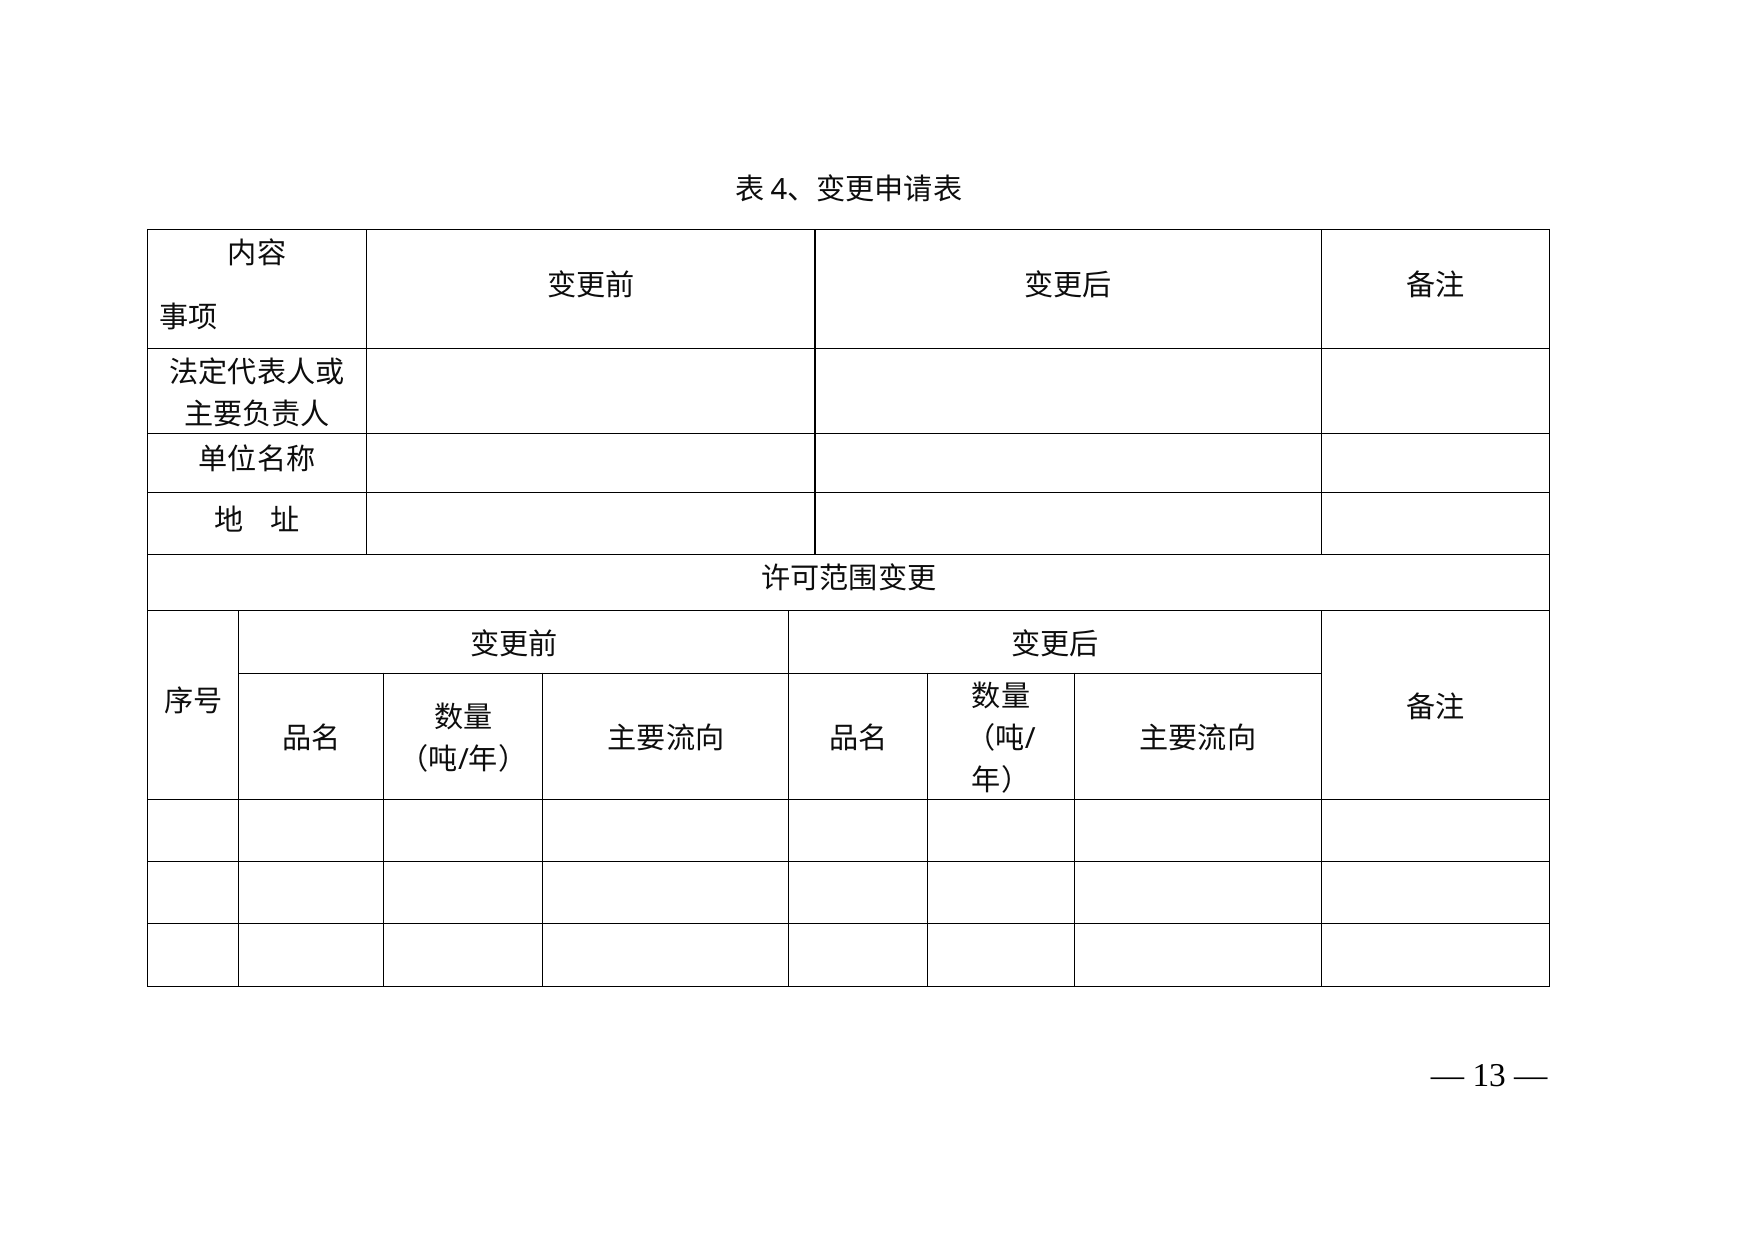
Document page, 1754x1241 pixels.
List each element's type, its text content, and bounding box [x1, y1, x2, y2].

table_cell [1322, 349, 1549, 433]
table_cell [1322, 800, 1549, 861]
table_cell 数量 （吨/年） [384, 674, 542, 798]
table_cell [1322, 924, 1549, 986]
table_cell [543, 862, 788, 923]
table_cell 主要流向 [1075, 674, 1321, 798]
table_cell [367, 434, 814, 492]
table_cell [1322, 434, 1549, 492]
table_cell [1322, 862, 1549, 923]
table_cell [789, 924, 927, 986]
text 表4、变更申请表 [150, 165, 1547, 208]
table_cell 品名 [789, 674, 927, 798]
table_cell [928, 862, 1074, 923]
table_cell [384, 862, 542, 923]
table_cell 地 址 [148, 493, 366, 554]
table_cell [1075, 924, 1321, 986]
table_cell [384, 800, 542, 861]
table_cell 变更后 [789, 611, 1321, 672]
table_cell [816, 349, 1321, 433]
table_cell [816, 493, 1321, 554]
table_header 变更后 [816, 230, 1321, 348]
table_cell 单位名称 [148, 434, 366, 492]
table_cell [148, 924, 238, 986]
table_cell 变更前 [239, 611, 788, 672]
table_cell [367, 493, 814, 554]
table_cell [543, 800, 788, 861]
table_cell 法定代表人或主要负责人 [148, 349, 366, 433]
table_cell [928, 800, 1074, 861]
table_cell [1075, 862, 1321, 923]
table_cell [816, 434, 1321, 492]
table_cell 序号 [148, 611, 238, 798]
table_cell [148, 862, 238, 923]
table_header 变更前 [367, 230, 814, 348]
table_cell 品名 [239, 674, 383, 798]
table_cell [239, 800, 383, 861]
table_cell [384, 924, 542, 986]
table_cell [543, 924, 788, 986]
table_cell [928, 924, 1074, 986]
table_cell [1322, 493, 1549, 554]
table_cell [239, 924, 383, 986]
table_header 备注 [1322, 230, 1549, 348]
table_cell 许可范围变更 [148, 555, 1549, 610]
table_cell [239, 862, 383, 923]
table_cell 数量 （吨/年） [928, 674, 1074, 798]
table_cell [1075, 800, 1321, 861]
table_cell [789, 800, 927, 861]
table_cell [148, 800, 238, 861]
table_cell 主要流向 [543, 674, 788, 798]
table_header 内容 事项 [148, 230, 366, 348]
table_cell [789, 862, 927, 923]
table_cell 备注 [1322, 611, 1549, 798]
table_cell [367, 349, 814, 433]
